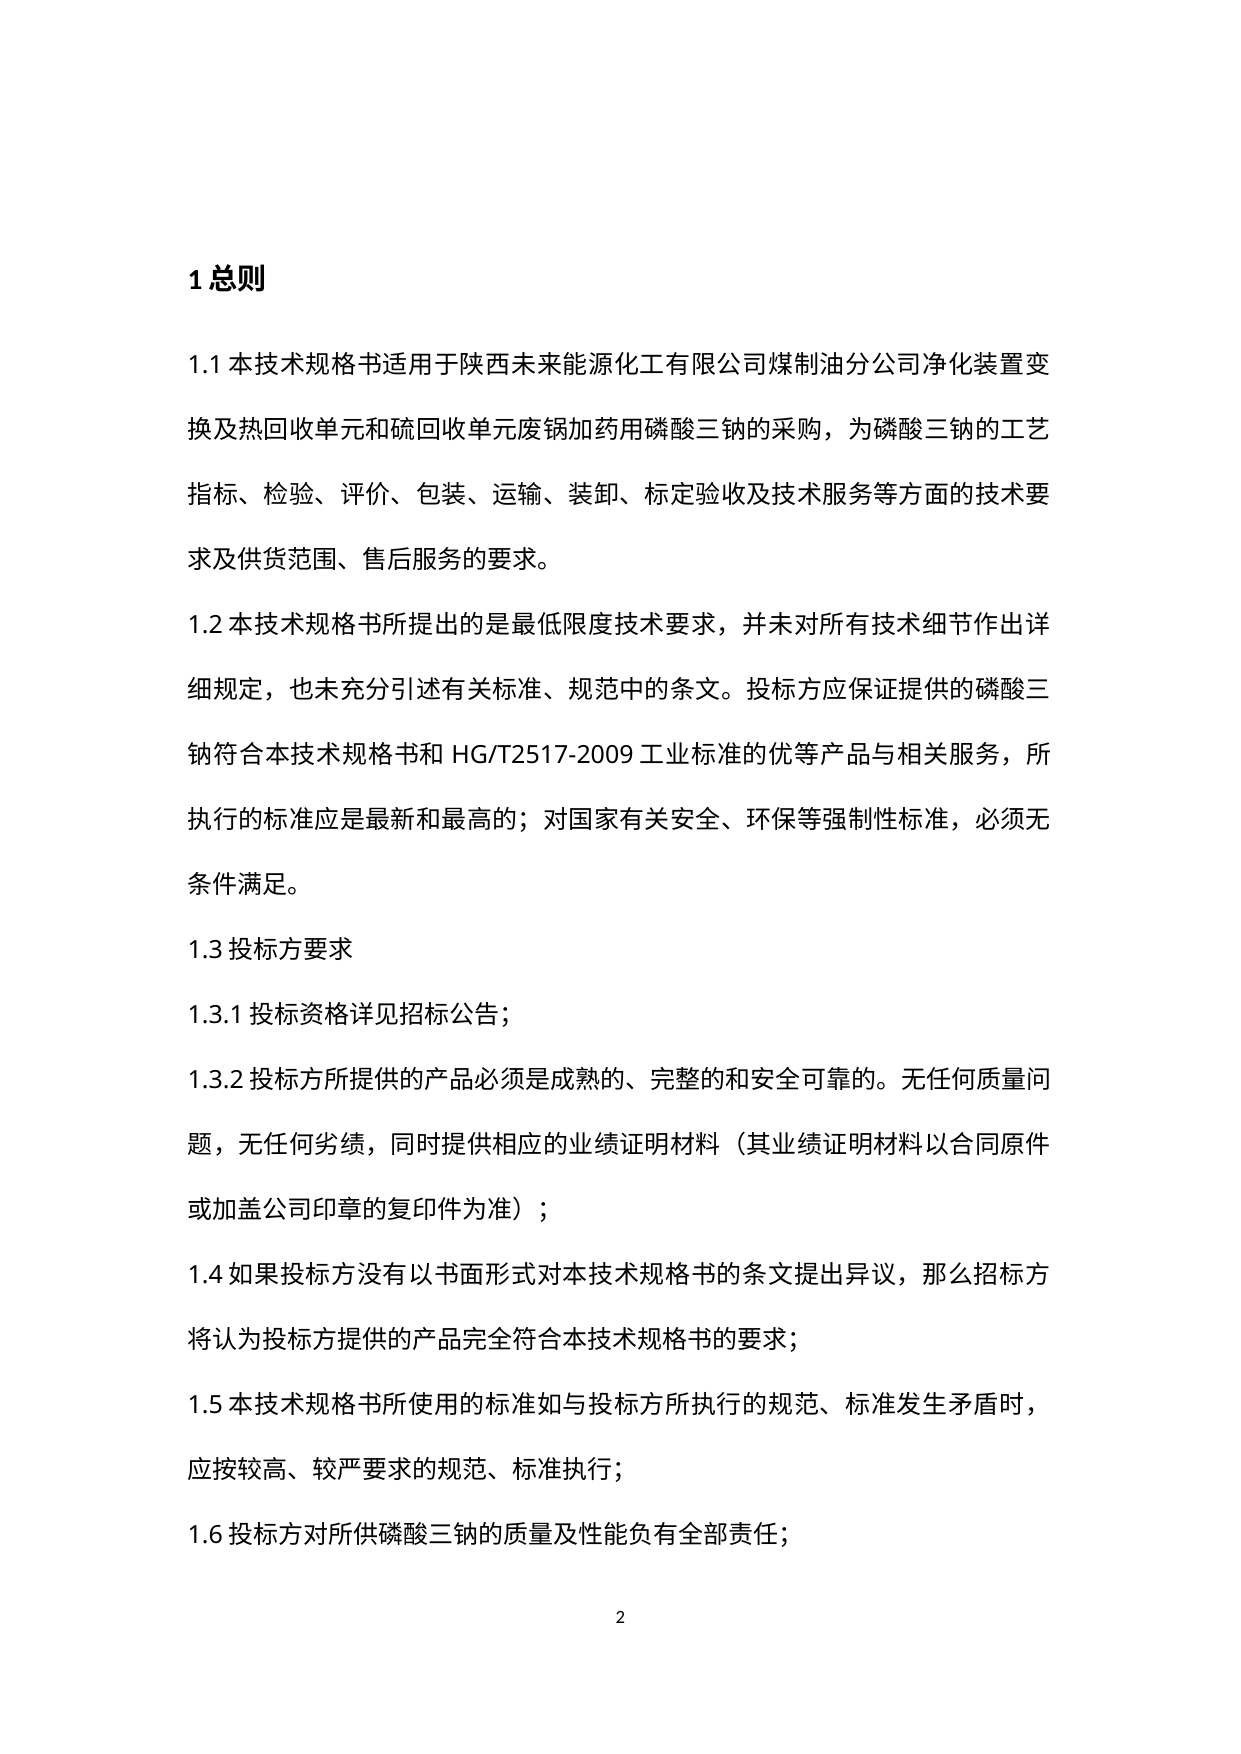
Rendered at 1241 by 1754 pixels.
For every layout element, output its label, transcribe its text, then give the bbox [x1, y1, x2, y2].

text 1.3.1投标资格详见招标公告； [187, 980, 1053, 1045]
text 1.5本技术规格书所使用的标准如与投标方所执行的规范、标准发生矛盾时，应按较高、较严要求的规范、标准执行； [187, 1370, 1053, 1500]
text 1.6投标方对所供磷酸三钠的质量及性能负有全部责任； [187, 1500, 1053, 1565]
text 1.3投标方要求 [187, 915, 1053, 980]
text 1.1本技术规格书适用于陕西未来能源化工有限公司煤制油分公司净化装置变换及热回收单元和硫回收单元废锅加药用磷酸三钠的采购，为磷酸三钠的工艺指标、检验、评价、包装、运输、装卸、标定验收及技术服务等方面的技术要求及供货范围、售后服务的要求。 [187, 330, 1053, 590]
text 1.3.2投标方所提供的产品必须是成熟的、完整的和安全可靠的。无任何质量问题，无任何劣绩，同时提供相应的业绩证明材料（其业绩证明材料以合同原件或加盖公司印章的复印件为准）； [187, 1045, 1053, 1240]
text 1.4如果投标方没有以书面形式对本技术规格书的条文提出异议，那么招标方将认为投标方提供的产品完全符合本技术规格书的要求； [187, 1240, 1053, 1370]
subtitle 1总则 [187, 244, 1053, 309]
text 1.2本技术规格书所提出的是最低限度技术要求，并未对所有技术细节作出详细规定，也未充分引述有关标准、规范中的条文。投标方应保证提供的磷酸三钠符合本技术规格书和HG/T2517-2009工业标准的优等产品与相关服务，所执行的标准应是最新和最高的；对国家有关安全、环保等强制性标准，必须无条件满足。 [187, 590, 1053, 915]
